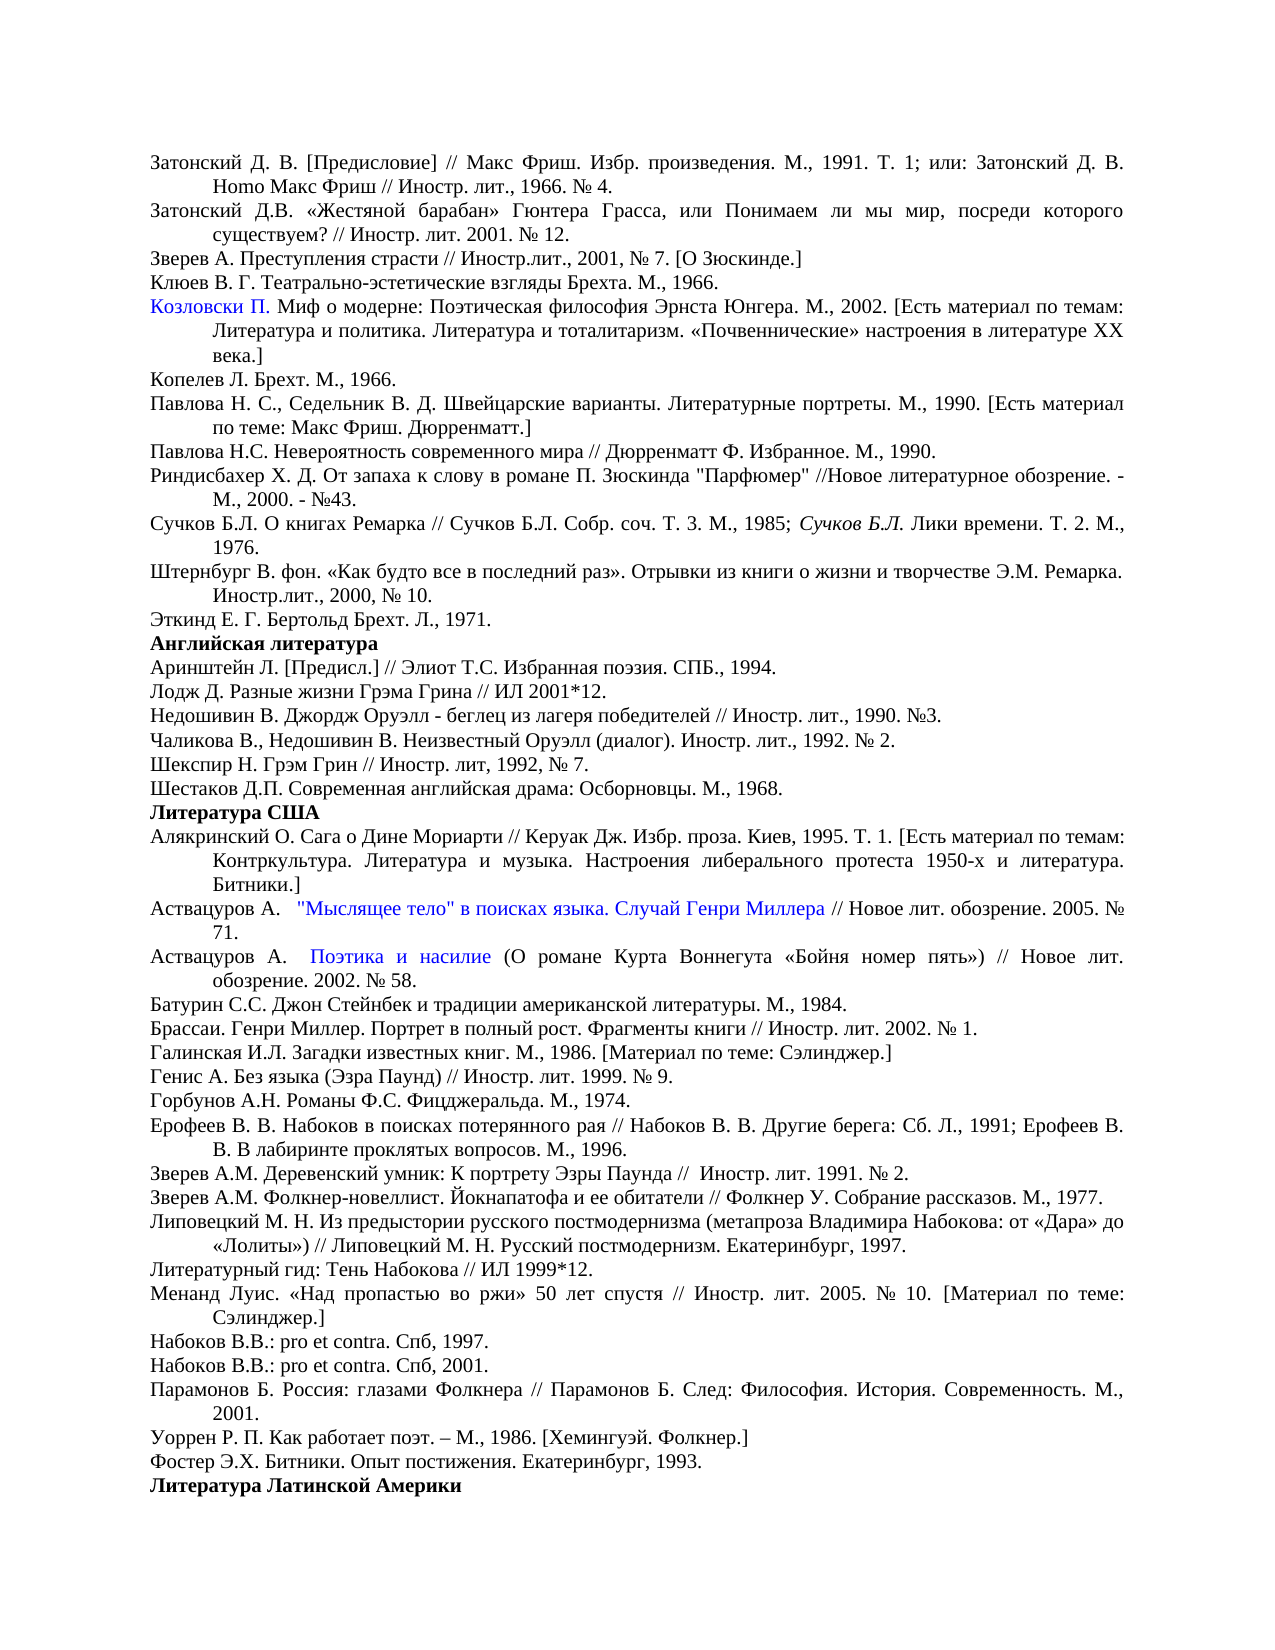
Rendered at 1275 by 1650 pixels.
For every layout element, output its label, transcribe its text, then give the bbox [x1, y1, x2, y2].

text Липовецкий М. Н. Из предыстории русского постмодернизма (метапроза Владимира Набокова: от «Дара» до «Лолиты») // Липовецкий М. Н. Русский постмодернизм. Екатеринбург, 1997. [150, 1209, 1125, 1257]
text Фостер Э.Х. Битники. Опыт постижения. Екатеринбург, 1993. [150, 1449, 1125, 1473]
text Копелев Л. Брехт. М., 1966. [150, 367, 1125, 391]
text Зверев А.М. Деревенский умник: К портрету Эзры Паунда // Иностр. лит. 1991. № 2. [150, 1161, 1125, 1185]
text Сучков Б.Л. О книгах Ремарка // Сучков Б.Л. Собр. соч. Т. ., 1985; Сучков Б.Л. Лики времени. Т. ., 1976. [150, 511, 1125, 559]
text Менанд Луис. «Над пропастью во ржи» 50 лет спустя // Иностр. лит. 2005. № 10. [Материал по теме: Сэлинджер.] [150, 1281, 1125, 1329]
text Аствацуров А. "Мыслящее тело" в поисках языка. Случай Генри Миллера // Новое лит. обозрение. 2005. № 71. [150, 896, 1125, 944]
text Уоррен Р. П. Как работает поэт. – М., 1986. [Хемингуэй. Фолкнер.] [150, 1425, 1125, 1449]
text Аринштейн Л. [Предисл.] // Элиот Т.С. Избранная поэзия. СПБ., 1994. [150, 655, 1125, 679]
text Галинская И.Л. Загадки известных книг. М., 1986. [Материал по теме: Сэлинджер.] [150, 1040, 1125, 1064]
text Литература Латинской Америки [150, 1473, 1125, 1497]
text Набоков В.В.: pro et contra. Спб, 1997. [150, 1329, 1125, 1353]
text Зверев А.М. Фолкнер-новеллист. Йокнапатофа и ее обитатели // Фолкнер У. Собрание рассказов. М., 1977. [150, 1185, 1125, 1209]
text Шестаков Д.П. Современная английская драма: Осборновцы. М., 1968. [150, 776, 1125, 800]
text Клюев В. Г. Театрально-эстетические взгляды Брехта. М., 1966. [150, 270, 1125, 294]
text Штернбург В. фон. «Как будто все в последний раз». Отрывки из книги о жизни и творчестве Э.М. Ремарка. Иностр.лит., 2000, № 10. [150, 559, 1125, 607]
text Чаликова В., Недошивин В. Неизвестный Оруэлл (диалог). Иностр. лит., 1992. № 2. [150, 727, 1125, 752]
text Павлова Н.С. Невероятность современного мира // Дюрренматт Ф. Избранное. М., 1990. [150, 439, 1125, 463]
text Лодж Д. Разные жизни Грэма Грина // ИЛ 2001*12. [150, 679, 1125, 703]
text Недошивин В. Джордж Оруэлл - беглец из лагеря победителей // Иностр. лит., 1990. №3. [150, 703, 1125, 727]
text Горбунов А.Н. Романы Ф.С. Фицджеральда. М., 1974. [150, 1088, 1125, 1112]
text Брассаи. Генри Миллер. Портрет в полный рост. Фрагменты книги // Иностр. лит. 2002. № 1. [150, 1016, 1125, 1040]
text Литература США [150, 800, 1125, 824]
text Набоков В.В.: pro et contra. Спб, 2001. [150, 1353, 1125, 1377]
text Батурин С.С. Джон Стейнбек и традиции американской литературы. М., 1984. [150, 992, 1125, 1016]
text Риндисбахер Х. Д. От запаха к слову в романе П. Зюскинда "Парфюмер" //Новое литературное обозрение. - М., 2000. - №43. [150, 463, 1125, 511]
text Затонский Д. В. [Предисловие] // Макс Фриш. Избр. произведения. М., 1991. Т. 1; или: Затонский Д. В. Homo Макс Фриш // Иностр. лит., 1966. № 4. [150, 150, 1125, 198]
text Английская литература [150, 631, 1125, 655]
text Генис А. Без языка (Эзра Паунд) // Иностр. лит. 1999. № 9. [150, 1064, 1125, 1088]
text Парамонов Б. Россия: глазами Фолкнера // Парамонов Б. След: Философия. История. Современность. М., 2001. [150, 1377, 1125, 1425]
text Ерофеев В. В. Набоков в поисках потерянного рая // Набоков В. В. Другие берега: Сб. Л., 1991; Ерофеев В. В. В лабиринте проклятых вопросов. М., 1996. [150, 1112, 1125, 1161]
text Литературный гид: Тень Набокова // ИЛ 1999*12. [150, 1257, 1125, 1281]
text Зверев А. Преступления страсти // Иностр.лит., 2001, № 7. [О Зюскинде.] [150, 246, 1125, 270]
text Шекспир Н. Грэм Грин // Иностр. лит, 1992, № 7. [150, 752, 1125, 776]
text Эткинд Е. Г. Бертольд Брехт. Л., 1971. [150, 607, 1125, 631]
text Козловски П. Миф о модерне: Поэтическая философия Эрнста Юнгера. М., 2002. [Есть материал по темам: Литература и политика. Литература и тоталитаризм. «Почвеннические» настроения в литературе ХХ века.] [150, 294, 1125, 367]
text Аствацуров А. Поэтика и насилие (О романе Курта Воннегута «Бойня номер пять») // Новое лит. обозрение. 2002. № 58. [150, 944, 1125, 992]
text Павлова Н. С., Седельник В. Д. Швейцарские варианты. Литературные портреты. М., 1990. [Есть материал по теме: Макс Фриш. Дюрренматт.] [150, 391, 1125, 439]
text Затонский Д.В. «Жестяной барабан» Гюнтера Грасса, или Понимаем ли мы мир, посреди которого существуем? // Иностр. лит. 2001. № 12. [150, 198, 1125, 246]
text Алякринский О. Сага о Дине Мориарти // Керуак Дж. Избр. проза. Киев, 1995. Т. 1. [Есть материал по темам: Контркультура. Литература и музыка. Настроения либерального протеста 1950-х и литература. Битники.] [150, 824, 1125, 896]
